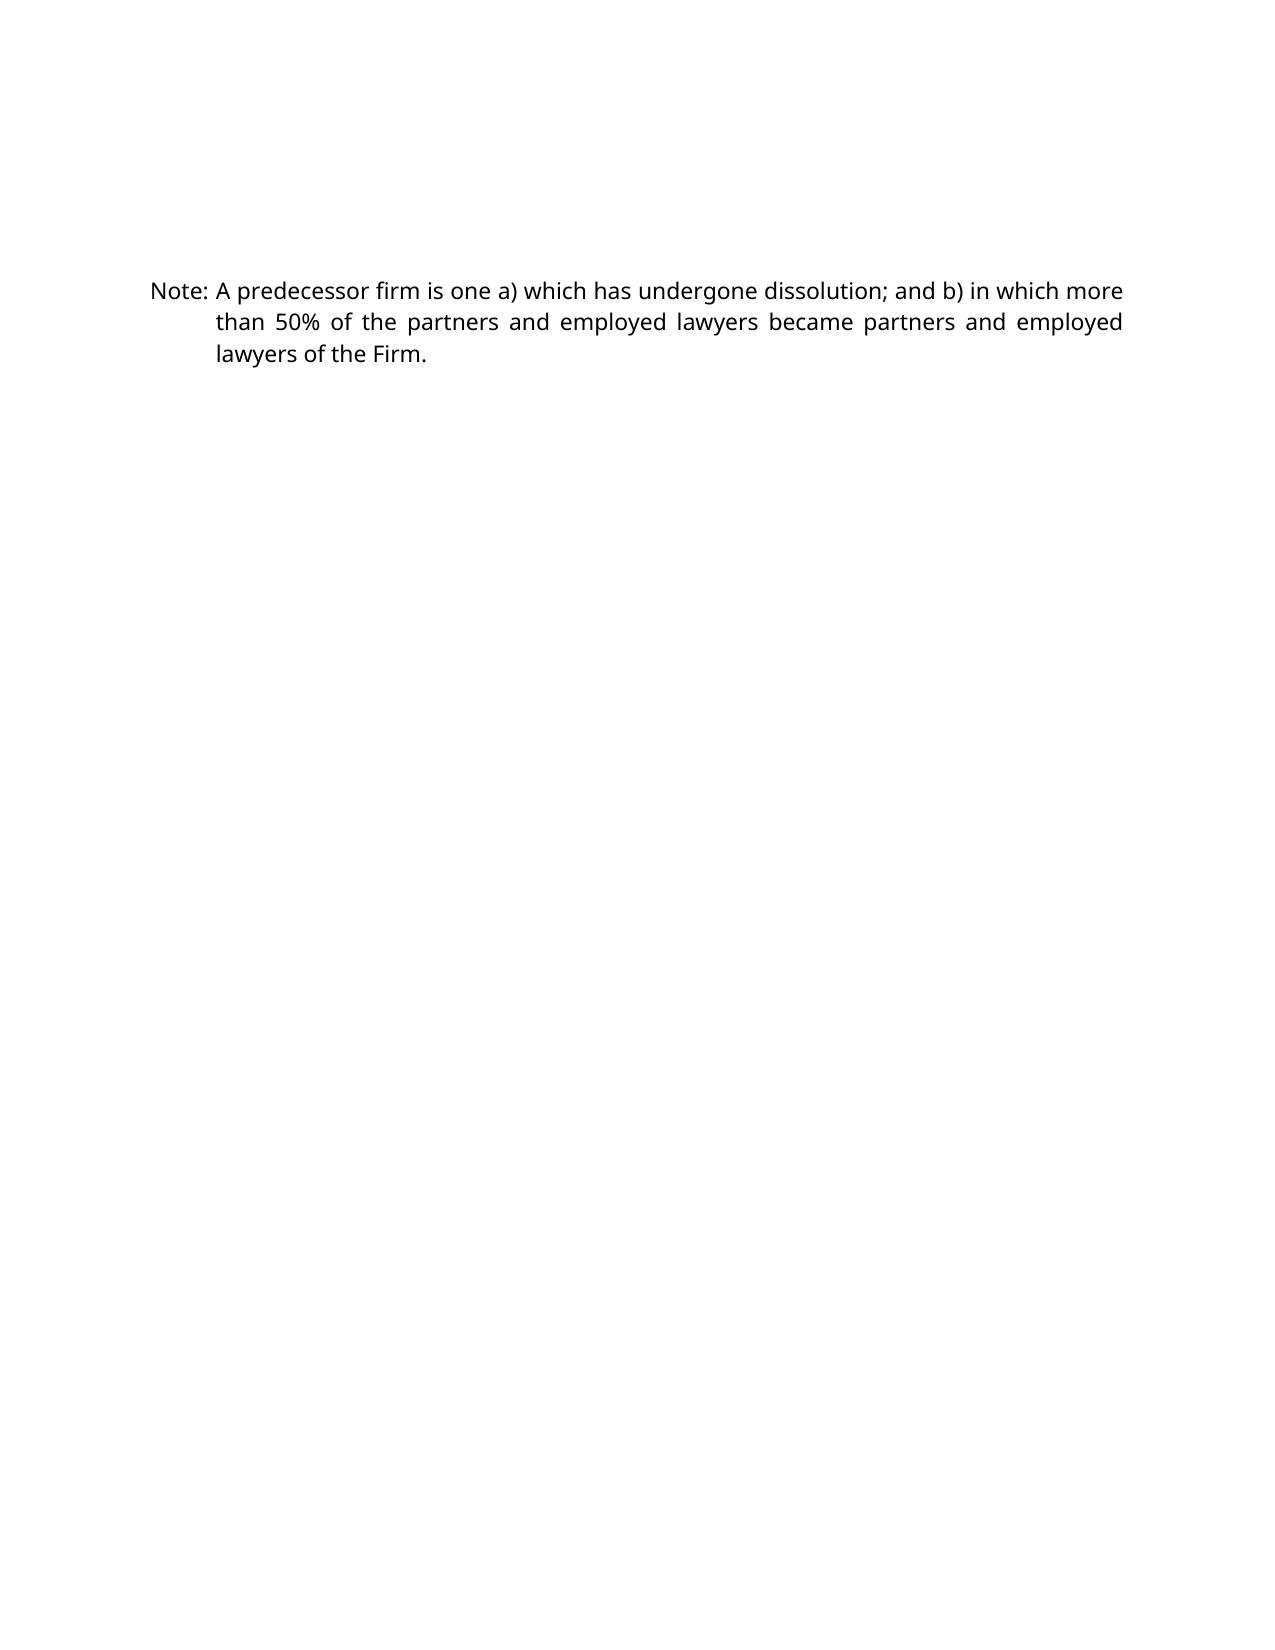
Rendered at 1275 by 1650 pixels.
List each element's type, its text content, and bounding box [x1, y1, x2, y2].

text Note: A predecessor firm is one a) which has undergone dissolution; and b) in which more than 50% of the partners and employed lawyers became partners and employed lawyers of the Firm. [150, 275, 1125, 369]
